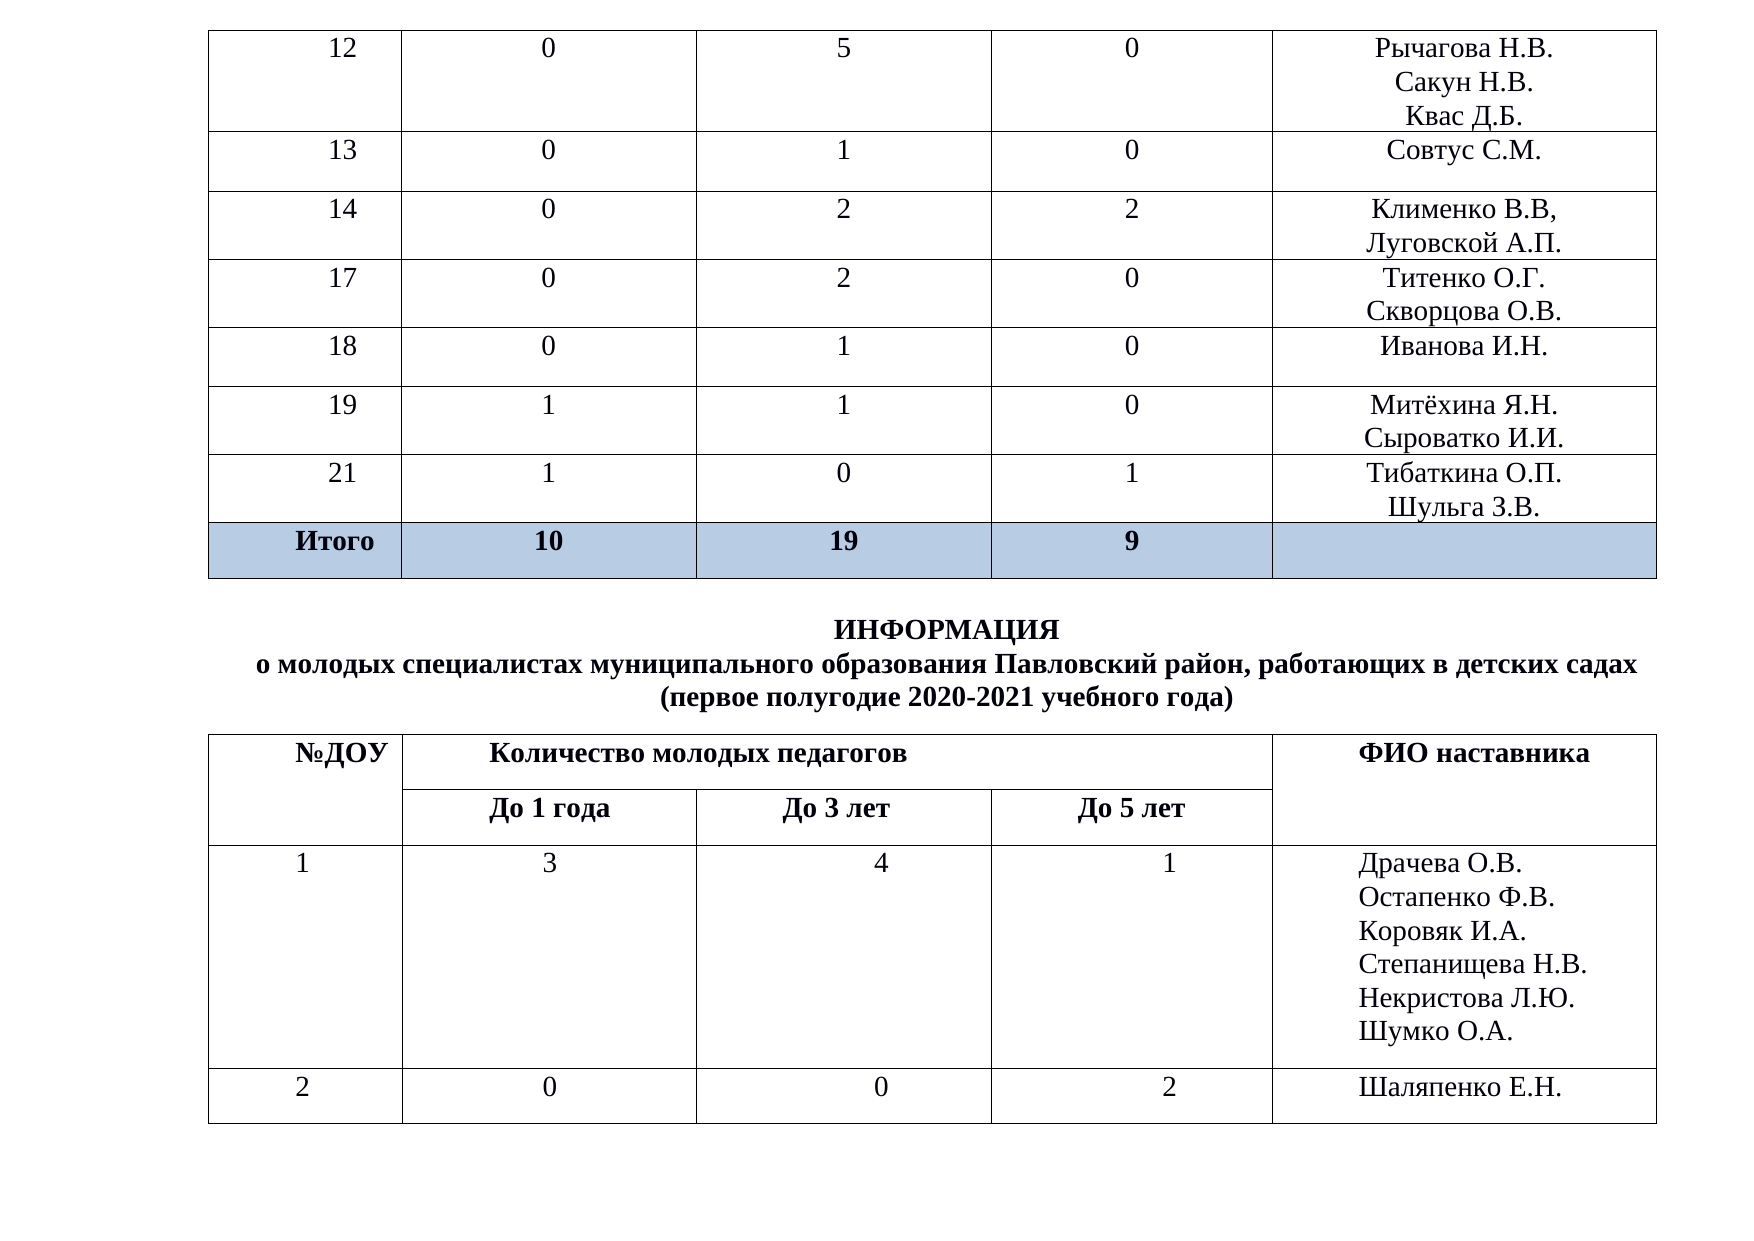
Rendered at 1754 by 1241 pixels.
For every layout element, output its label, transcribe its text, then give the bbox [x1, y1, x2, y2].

table_cell 1 [697, 328, 991, 386]
table_cell 0 [402, 31, 696, 131]
table_cell Драчева О.В. Остапенко Ф.В. Коровяк И.А. Степанищева Н.В. Некристова Л.Ю. Шумко О.А. [1273, 846, 1656, 1068]
text ИНФОРМАЦИЯ [225, 612, 1668, 646]
table_cell 0 [403, 1069, 696, 1123]
table_cell 12 [209, 31, 401, 131]
table_cell 1 [402, 455, 696, 522]
table_cell Итого [209, 523, 401, 578]
table_cell 0 [992, 132, 1272, 191]
table_cell 1 [209, 846, 402, 1068]
table_cell 0 [402, 132, 696, 191]
table_cell 0 [992, 260, 1272, 327]
table_cell 0 [992, 328, 1272, 386]
table_cell 0 [402, 260, 696, 327]
table_cell Совтус С.М. [1273, 132, 1656, 191]
table_cell 17 [209, 260, 401, 327]
table_cell 19 [209, 387, 401, 454]
table_cell До 3 лет [697, 790, 991, 844]
table_cell До 1 года [403, 790, 696, 844]
table_cell 10 [402, 523, 696, 578]
table_cell 18 [209, 328, 401, 386]
table_cell 2 [697, 192, 991, 259]
table_cell Титенко О.Г. Скворцова О.В. [1273, 260, 1656, 327]
table_cell Иванова И.Н. [1273, 328, 1656, 386]
table_cell Рычагова Н.В. Сакун Н.В. Квас Д.Б. [1273, 31, 1656, 131]
table_cell 1 [697, 132, 991, 191]
table_cell 5 [697, 31, 991, 131]
table_cell 0 [992, 387, 1272, 454]
text о молодых специалистах муниципального образования Павловский район, работающих в детских садах [225, 646, 1668, 679]
table_cell До 5 лет [992, 790, 1272, 844]
table_cell 0 [402, 328, 696, 386]
table_cell 4 [697, 846, 991, 1068]
table_cell 0 [992, 31, 1272, 131]
table_header ФИО наставника [1273, 735, 1656, 844]
table_cell 1 [992, 846, 1272, 1068]
table_cell 0 [402, 192, 696, 259]
table_cell 2 [992, 192, 1272, 259]
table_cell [1273, 1069, 1656, 1123]
text (первое полугодие 2020-2021 учебного года) [225, 679, 1668, 713]
table_cell 13 [209, 132, 401, 191]
table_cell 3 [403, 846, 696, 1068]
table_cell Тибаткина О.П. Шульга З.В. [1273, 455, 1656, 522]
table_cell 1 [992, 455, 1272, 522]
table_cell 2 [992, 1069, 1272, 1123]
table_cell [1273, 523, 1656, 578]
table_cell Митёхина Я.Н. Сыроватко И.И. [1273, 387, 1656, 454]
table_header №ДОУ [209, 735, 402, 844]
table_cell 21 [209, 455, 401, 522]
table_cell 1 [402, 387, 696, 454]
table_cell 0 [697, 1069, 991, 1123]
table_cell 14 [209, 192, 401, 259]
table_cell 1 [697, 387, 991, 454]
table_cell 9 [992, 523, 1272, 578]
table_cell 2 [209, 1069, 402, 1123]
table_cell 2 [697, 260, 991, 327]
table_cell Клименко В.В, Луговской А.П. [1273, 192, 1656, 259]
table_cell 19 [697, 523, 991, 578]
table_header Количество молодых педагогов [403, 735, 1272, 789]
table_cell 0 [697, 455, 991, 522]
